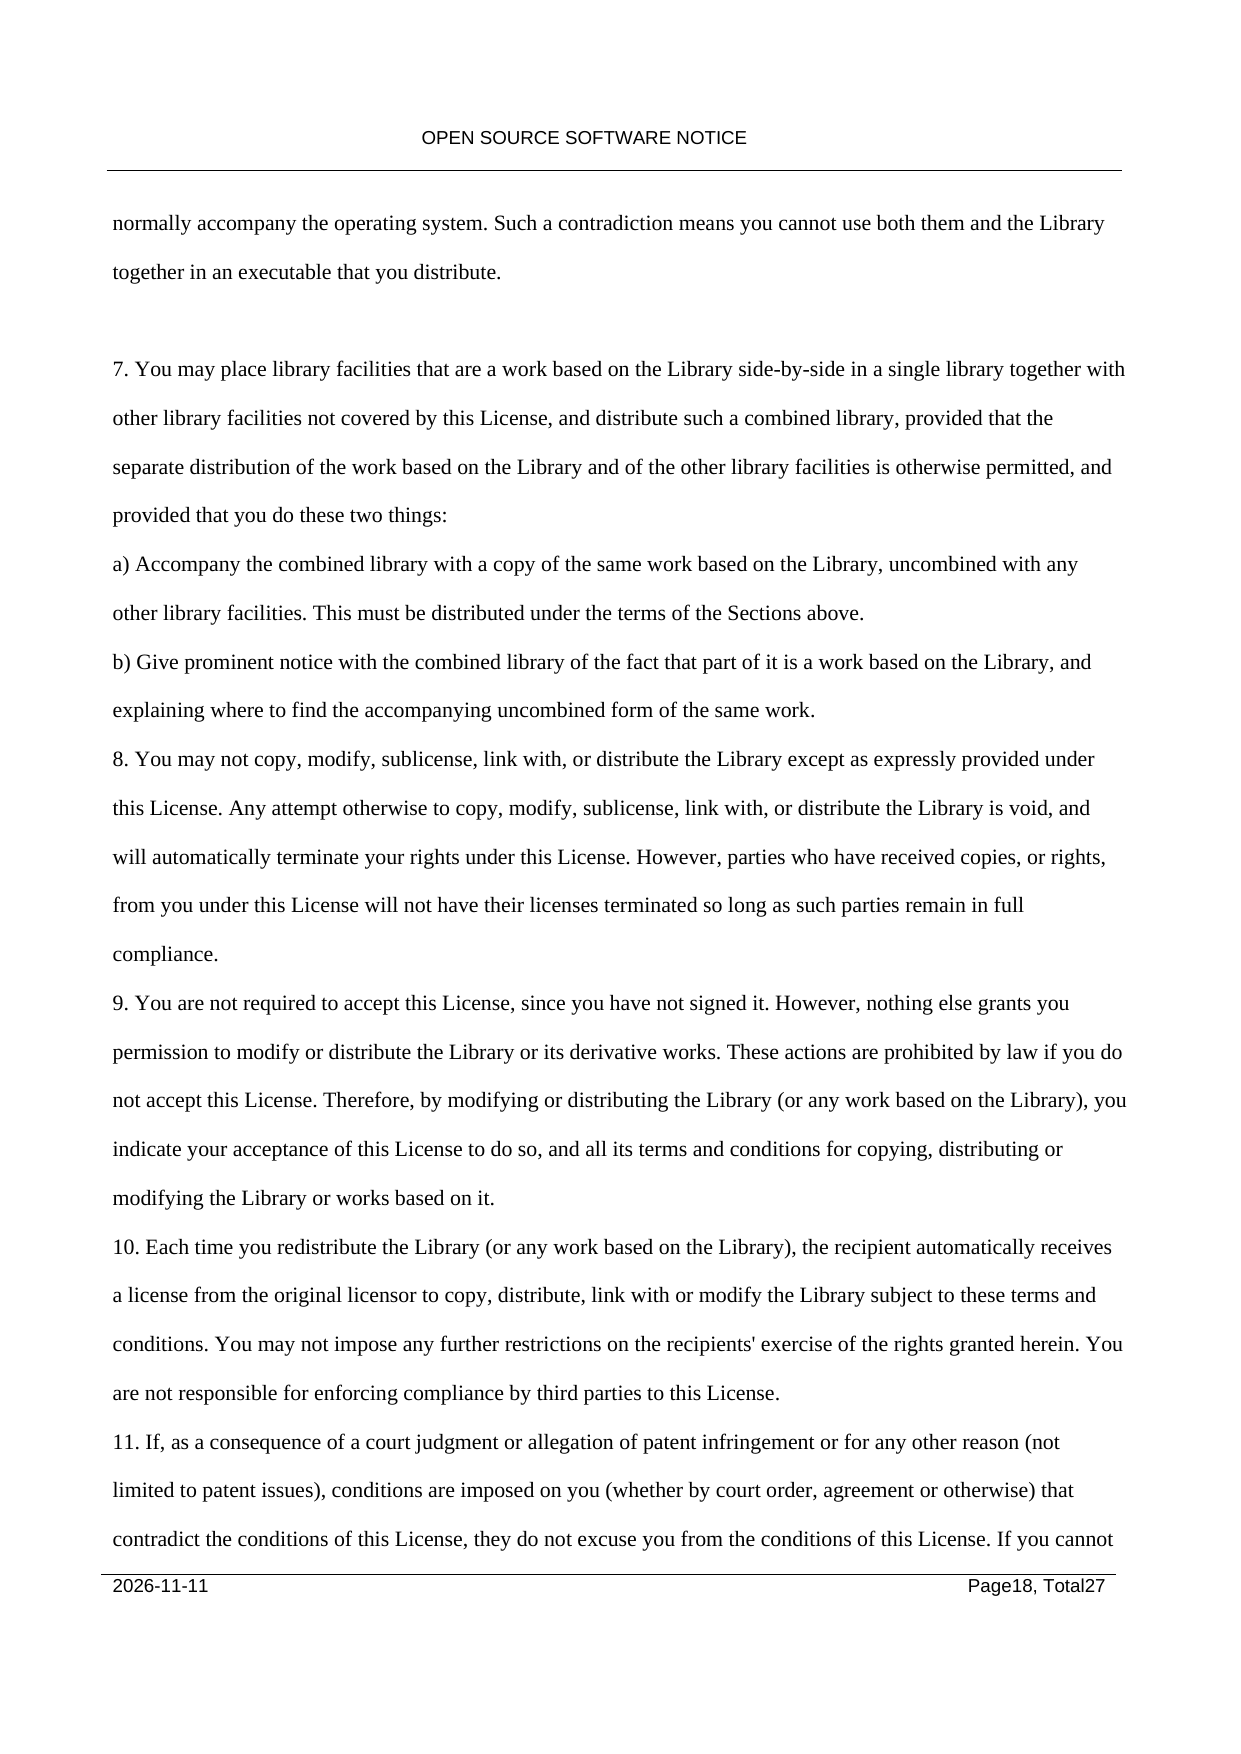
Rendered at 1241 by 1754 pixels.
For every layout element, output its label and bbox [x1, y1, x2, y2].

text [112, 206, 1128, 1555]
